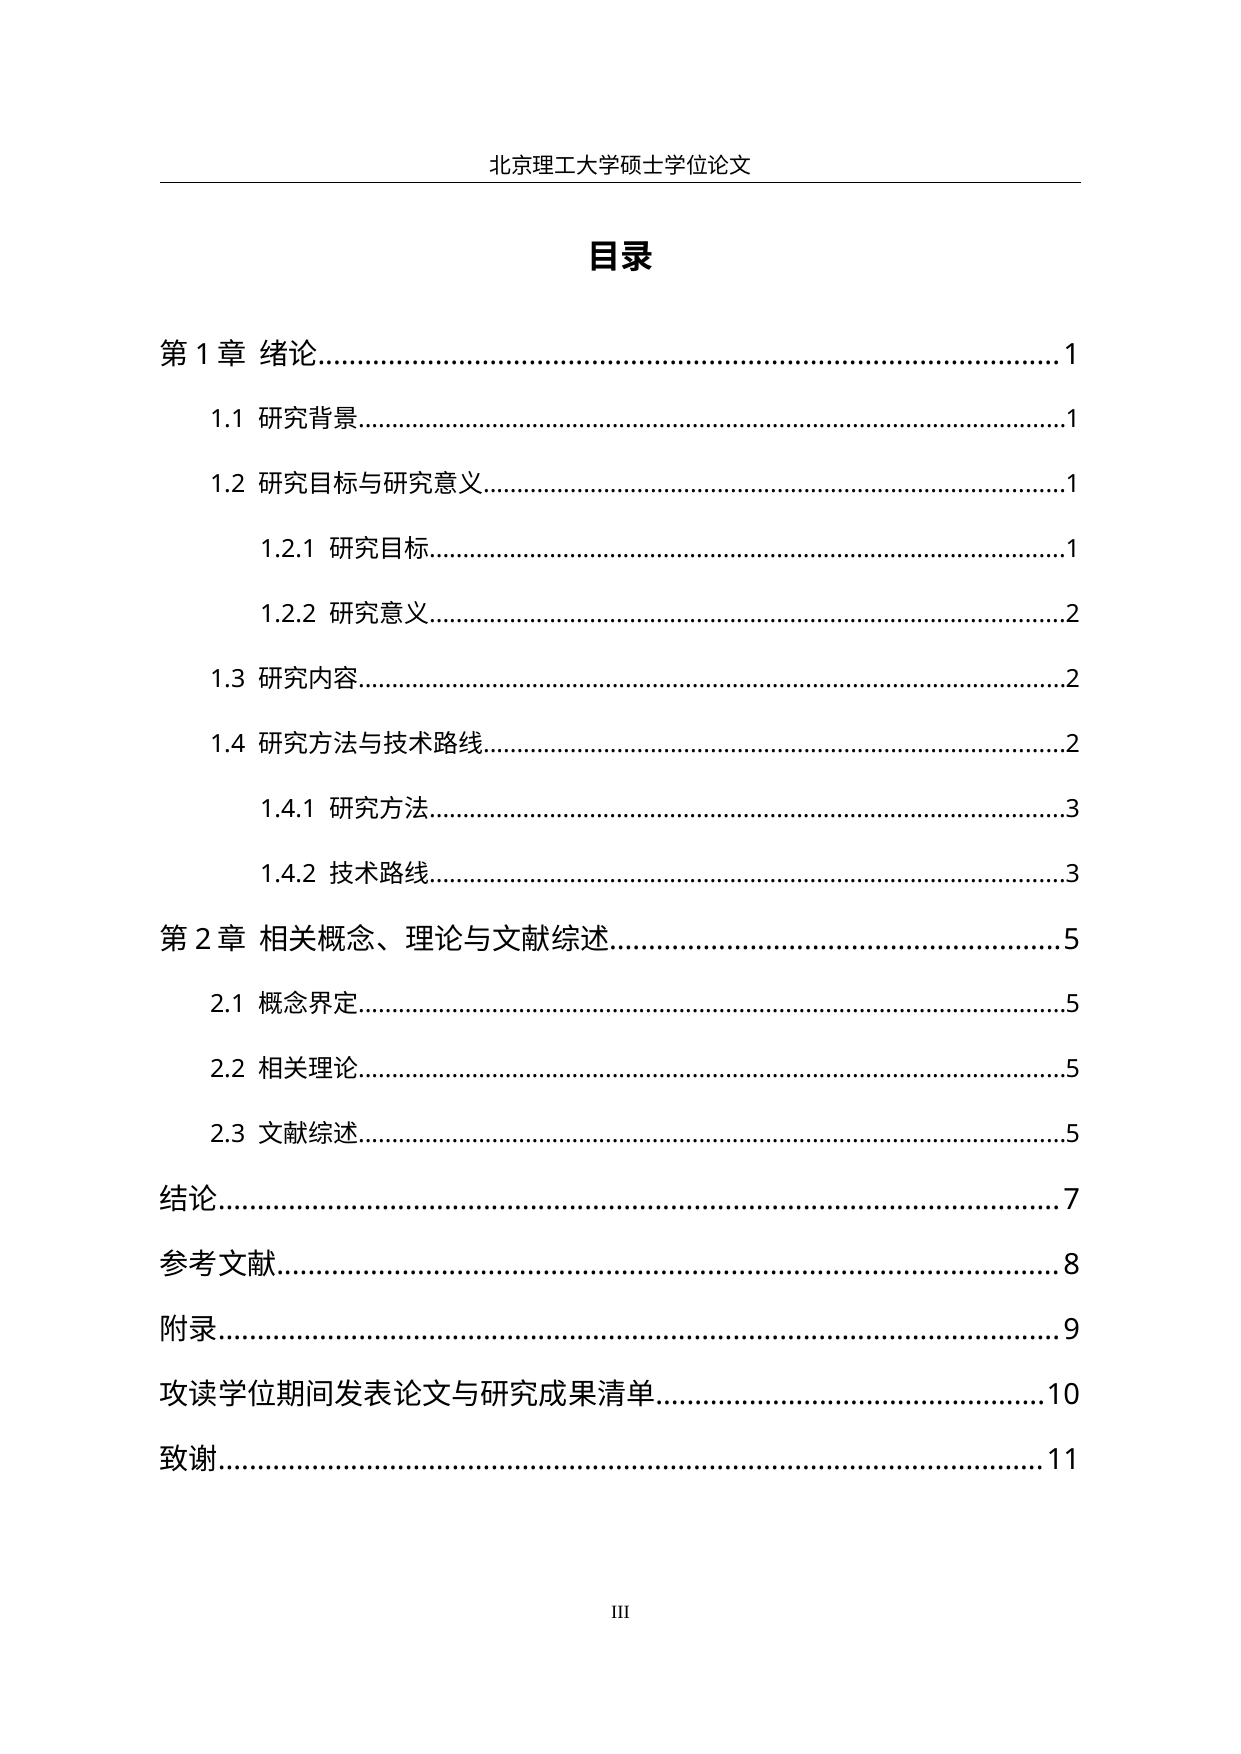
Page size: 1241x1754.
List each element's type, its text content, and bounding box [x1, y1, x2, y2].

text 2.1 概念界定 5 [159, 969, 1081, 1034]
text 参考文献 8 [159, 1229, 1081, 1294]
text 1.2 研究目标与研究意义 1 [159, 449, 1081, 514]
text 结论 7 [159, 1164, 1081, 1229]
text 附录 9 [159, 1294, 1081, 1359]
text 1.2.2 研究意义 2 [159, 579, 1081, 644]
text 1.1 研究背景 1 [159, 384, 1081, 449]
text 1.3 研究内容 2 [159, 644, 1081, 709]
text 1.2.1 研究目标 1 [159, 514, 1081, 579]
text 1.4.2 技术路线 3 [159, 839, 1081, 904]
text 1.4 研究方法与技术路线 2 [159, 709, 1081, 774]
text 第2章 相关概念、理论与文献综述 5 [159, 904, 1081, 969]
text 2.3 文献综述 5 [159, 1099, 1081, 1164]
text 攻读学位期间发表论文与研究成果清单 10 [159, 1359, 1081, 1424]
text 致谢 11 [159, 1424, 1081, 1489]
text 目录 [159, 222, 1081, 287]
text 1.4.1 研究方法 3 [159, 774, 1081, 839]
text 2.2 相关理论 5 [159, 1034, 1081, 1099]
text 第1章 绪论 1 [159, 319, 1081, 384]
